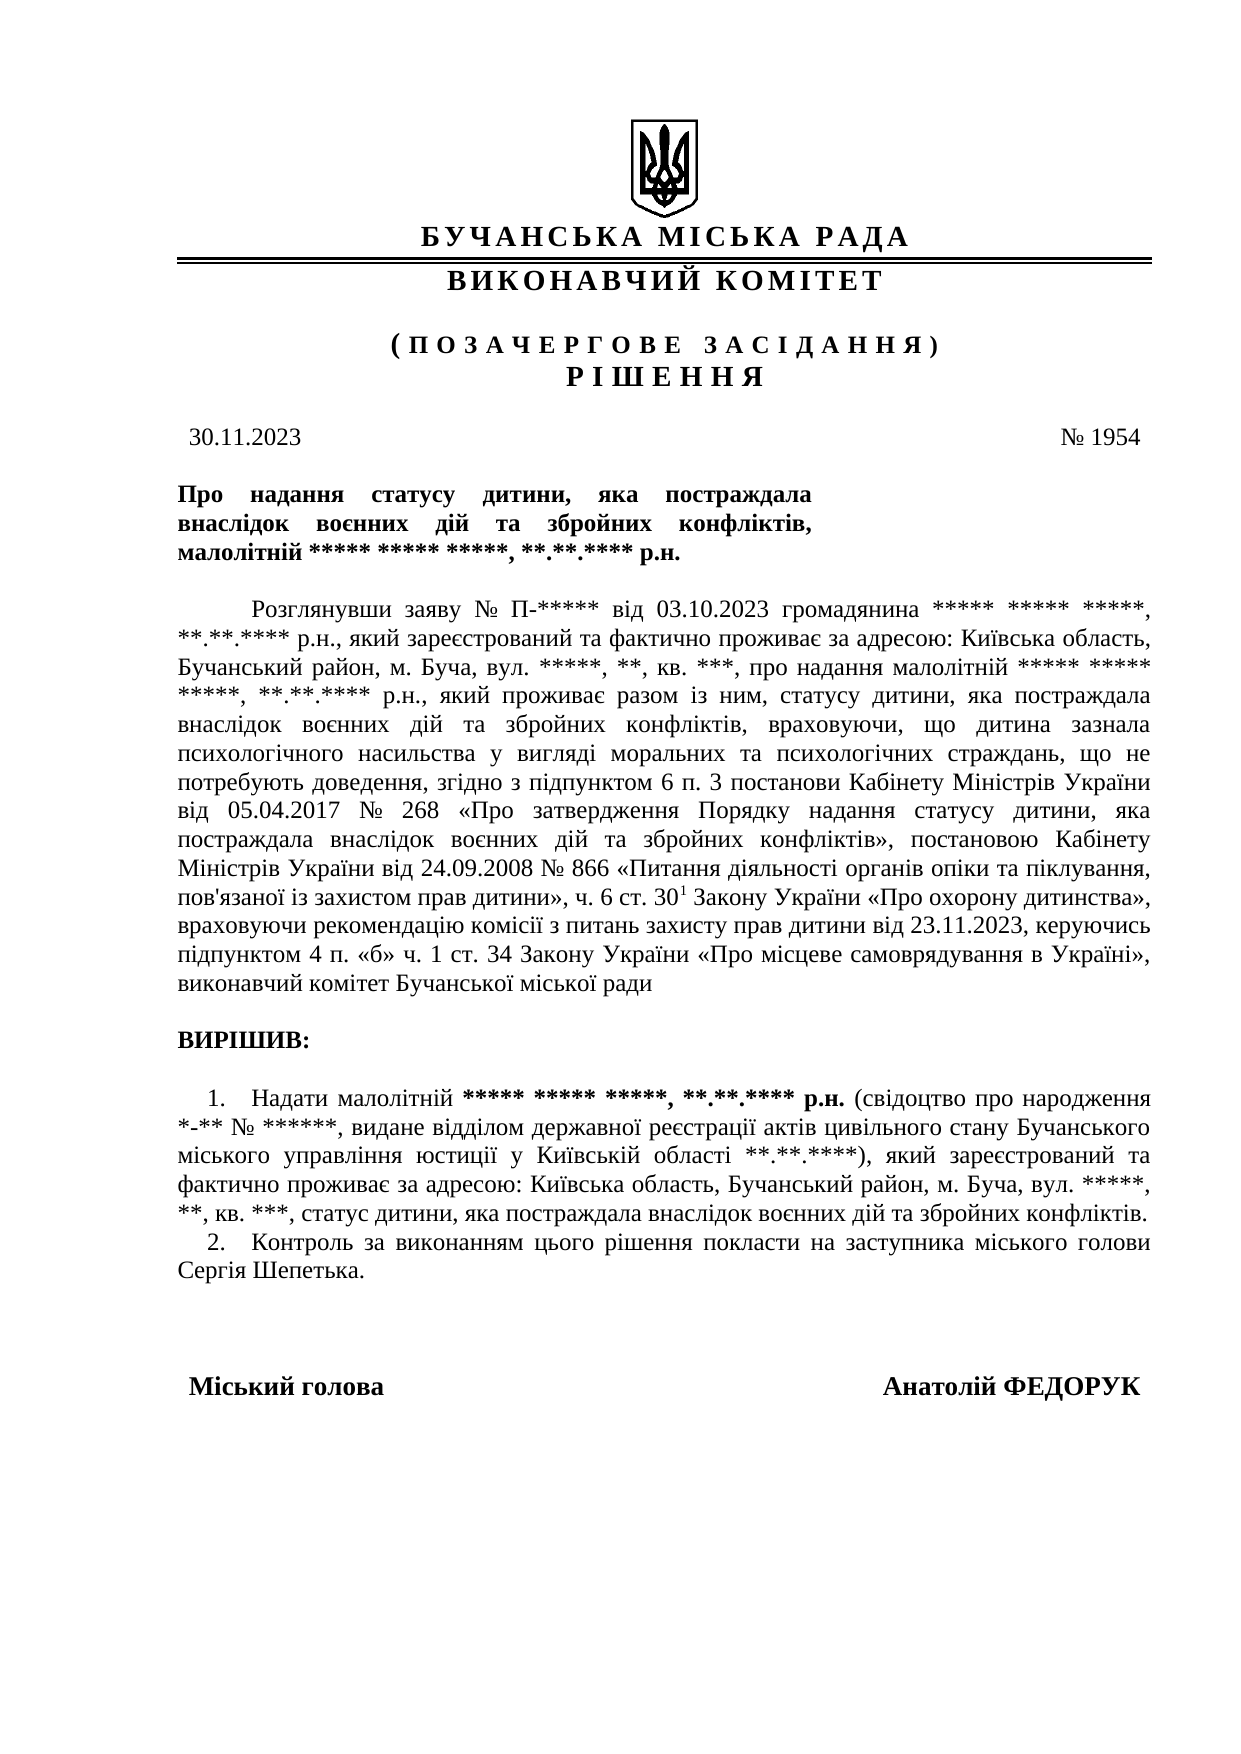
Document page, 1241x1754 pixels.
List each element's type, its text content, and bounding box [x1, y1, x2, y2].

table_header Міський голова [177, 1370, 663, 1401]
text Про надання статусу дитини, яка постраждала внаслідок воєнних дій та збройних конфліктів, малолітній ***** ***** *****, **.**.**** р.н. [177, 479, 812, 565]
picture [629, 118, 700, 219]
list Контроль за виконанням цього рішення покласти на заступника міського голови Сергія Шепетька. [177, 1227, 1152, 1284]
table_header Анатолій ФЕДОРУК [663, 1370, 1152, 1401]
list Надати малолітній ***** ***** *****, **.**.**** р.н. (свідоцтво про народження *-** № ******, видане відділом державної реєстрації актів цивільного стану Бучанського міського управління юстиції у Київській області **.**.****), який зареєстрований та фактично проживає за адресою: Київська область, Бучанський район, м. Буча, вул. *****, **, кв. ***, статус дитини, яка постраждала внаслідок воєнних дій та збройних конфліктів. [177, 1083, 1152, 1227]
text Розглянувши заяву № П-***** від 03.10.2023 громадянина ***** ***** *****, **.**.**** р.н., який зареєстрований та фактично проживає за адресою: Київська область, Бучанський район, м. Буча, вул. *****, **, кв. ***, про надання малолітній ***** ***** *****, **.**.**** р.н., який проживає разом із ним, статусу дитини, яка постраждала внаслідок воєнних дій та збройних конфліктів, враховуючи, що дитина зазнала психологічного насильства у вигляді моральних та психологічних страждань, що не потребують доведення, згідно з підпунктом 6 п. 3 постанови Кабінету Міністрів України від 05.04.2017 № 268 «Про затвердження Порядку надання статусу дитини, яка постраждала внаслідок воєнних дій та збройних конфліктів», постановою Кабінету Міністрів України від 24.09.2008 № 866 «Питання діяльності органів опіки та піклування, пов'язаної із захистом прав дитини», ч. 6 ст. 301 Закону України «Про охорону дитинства», враховуючи рекомендацію комісії з питань захисту прав дитини від 23.11.2023, керуючись підпунктом 4 п. «б» ч. 1 ст. 34 Закону України «Про місцеве самоврядування в Україні», виконавчий комітет Бучанської міської ради [177, 594, 1152, 997]
table_header ВИКОНАВЧИЙ КОМІТЕТ [177, 264, 1152, 326]
text ВИРІШИВ: [177, 1025, 1152, 1054]
text БУЧАНСЬКА МІСЬКА РАДА [177, 219, 1152, 252]
text (ПОЗАЧЕРГОВЕ ЗАСІДАННЯ) [177, 326, 1152, 359]
table_header № 1954 [666, 422, 1152, 450]
table_header 30.11.2023 [177, 422, 666, 450]
text РІШЕННЯ [177, 359, 1152, 393]
